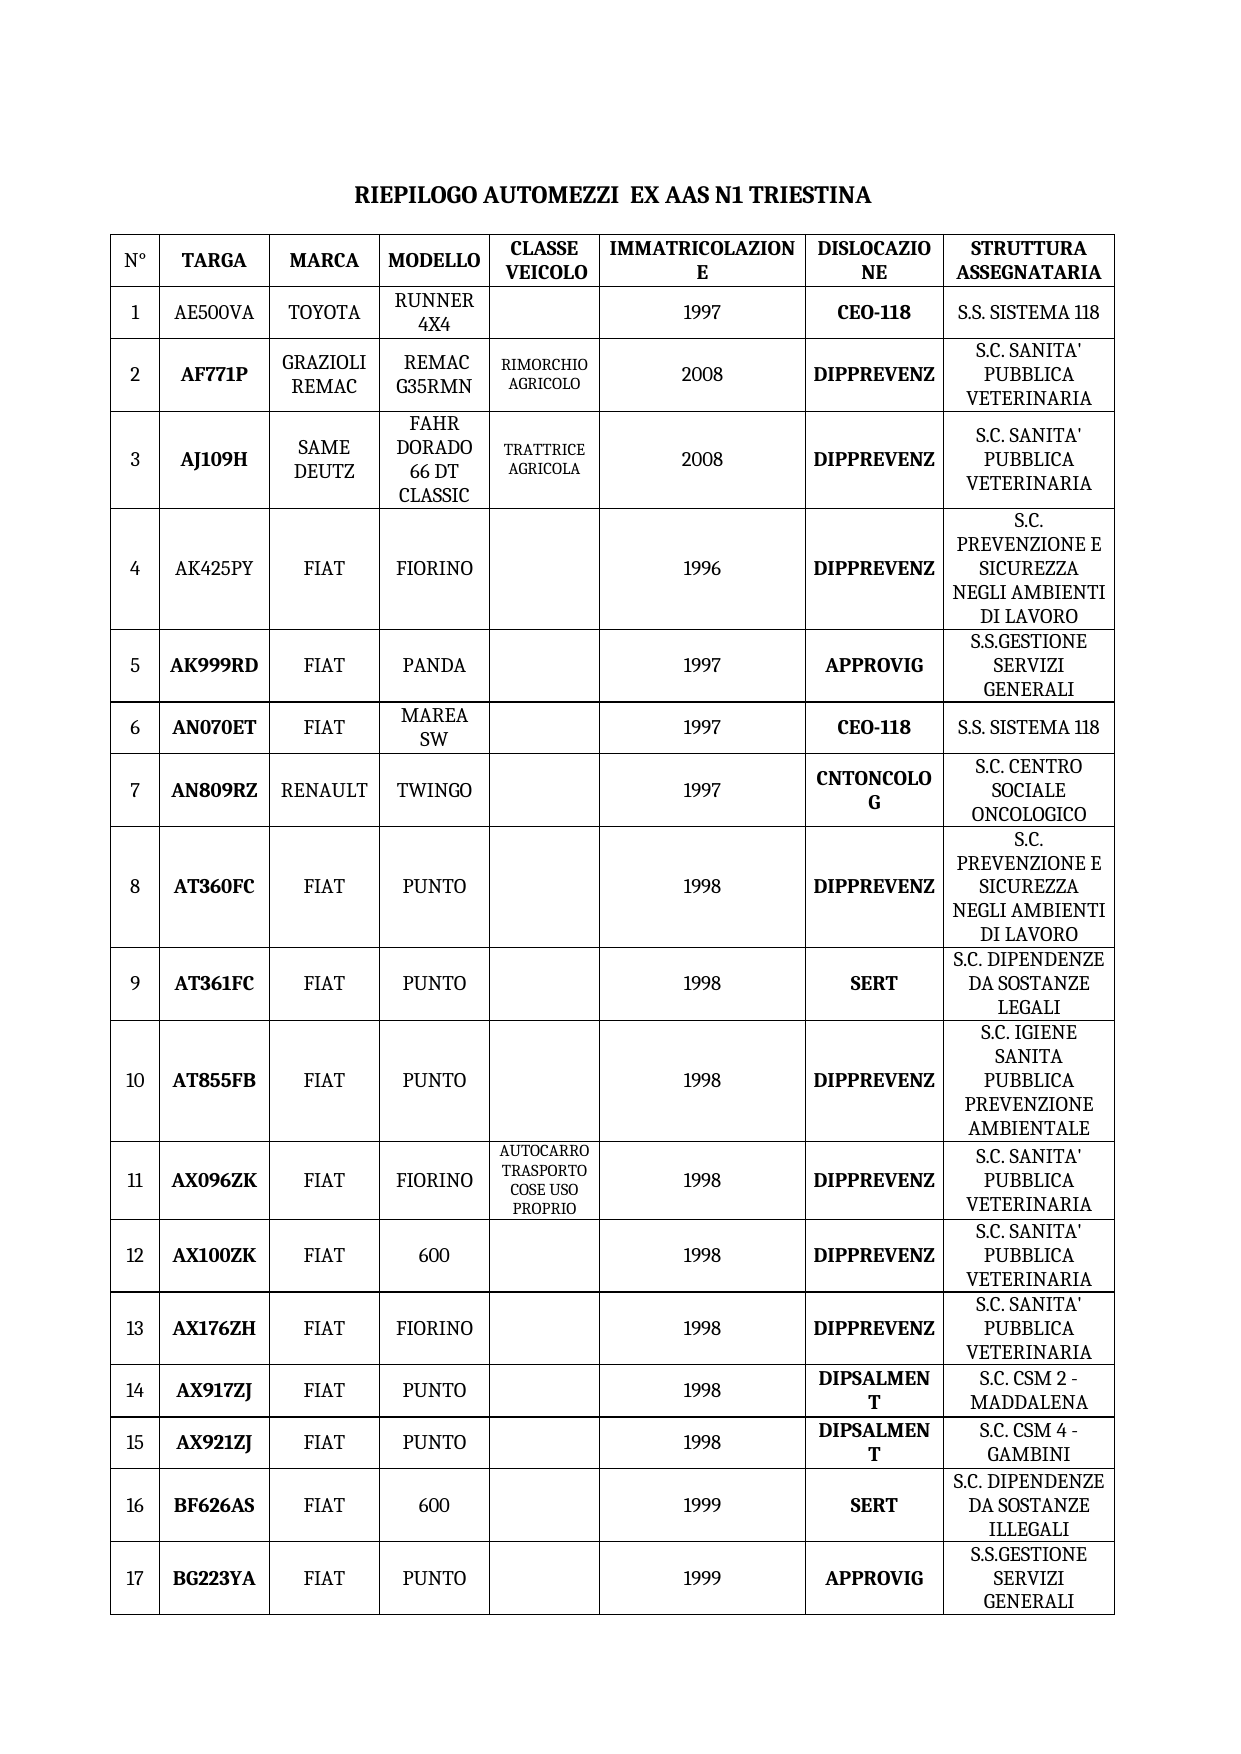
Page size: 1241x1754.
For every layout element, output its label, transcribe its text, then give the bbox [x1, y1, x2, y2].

table_cell PUNTO [380, 1542, 489, 1614]
table_cell 13 [111, 1293, 159, 1364]
table_cell DIPSALMENT [806, 1418, 943, 1468]
table_cell FIAT [270, 1542, 379, 1614]
table_cell [490, 703, 599, 753]
table_cell 5 [111, 630, 159, 701]
table_cell AX096ZK [160, 1142, 269, 1218]
table_cell AUTOCARRO TRASPORTO COSE USO PROPRIO [490, 1142, 599, 1218]
table_cell S.C. CSM 4 - GAMBINI [944, 1418, 1114, 1468]
table_cell PUNTO [380, 1021, 489, 1141]
table_cell SERT [806, 948, 943, 1020]
table_cell [490, 827, 599, 947]
table_cell TWINGO [380, 754, 489, 826]
table_cell 6 [111, 703, 159, 753]
table_cell MARCA [270, 235, 379, 286]
table_cell 2008 [600, 339, 805, 411]
table_cell DIPPREVENZ [806, 827, 943, 947]
table_cell [490, 1418, 599, 1468]
table_cell SAME DEUTZ [270, 412, 379, 508]
table_cell 1997 [600, 703, 805, 753]
table_cell AK425PY [160, 509, 269, 628]
table_cell 1996 [600, 509, 805, 628]
table_cell AX917ZJ [160, 1365, 269, 1416]
table_cell S.C. SANITA' PUBBLICA VETERINARIA [944, 1220, 1114, 1291]
table_cell 1997 [600, 630, 805, 701]
table_cell CNTONCOLOG [806, 754, 943, 826]
table_cell 10 [111, 1021, 159, 1141]
table_cell FIORINO [380, 1293, 489, 1364]
table_cell AK999RD [160, 630, 269, 701]
table_cell 1997 [600, 754, 805, 826]
table_cell AF771P [160, 339, 269, 411]
table_cell 16 [111, 1469, 159, 1541]
table_cell AX176ZH [160, 1293, 269, 1364]
table_cell AT855FB [160, 1021, 269, 1141]
table_cell 9 [111, 948, 159, 1020]
table_cell FIAT [270, 1293, 379, 1364]
table_cell FIAT [270, 703, 379, 753]
table_cell FIAT [270, 948, 379, 1020]
table_cell S.C. CSM 2 - MADDALENA [944, 1365, 1114, 1416]
table_cell S.C. PREVENZIONE E SICUREZZA NEGLI AMBIENTI DI LAVORO [944, 509, 1114, 628]
table_cell DIPPREVENZ [806, 509, 943, 628]
table_cell DISLOCAZIONE [806, 235, 943, 286]
table_cell 4 [111, 509, 159, 628]
table_cell FIAT [270, 509, 379, 628]
table_cell AN809RZ [160, 754, 269, 826]
table_cell AX100ZK [160, 1220, 269, 1291]
table_cell [490, 509, 599, 628]
table_cell [490, 754, 599, 826]
table_cell S.S. SISTEMA 118 [944, 703, 1114, 753]
table_cell [490, 1220, 599, 1291]
table_cell DIPPREVENZ [806, 339, 943, 411]
table_cell TARGA [160, 235, 269, 286]
table_cell FIAT [270, 827, 379, 947]
table_cell FIAT [270, 1220, 379, 1291]
table_cell 11 [111, 1142, 159, 1218]
table_cell S.C. DIPENDENZE DA SOSTANZE ILLEGALI [944, 1469, 1114, 1541]
table_cell DIPPREVENZ [806, 412, 943, 508]
table_cell FIAT [270, 1418, 379, 1468]
table_cell [490, 1021, 599, 1141]
table_cell AT361FC [160, 948, 269, 1020]
table_cell MAREA SW [380, 703, 489, 753]
table_cell 1997 [600, 287, 805, 338]
table_cell [490, 1293, 599, 1364]
table_cell MODELLO [380, 235, 489, 286]
table_cell 12 [111, 1220, 159, 1291]
table_cell FIORINO [380, 1142, 489, 1218]
table_cell DIPPREVENZ [806, 1142, 943, 1218]
table_cell GRAZIOLI REMAC [270, 339, 379, 411]
table_cell AX921ZJ [160, 1418, 269, 1468]
table_cell PUNTO [380, 1418, 489, 1468]
table_cell SERT [806, 1469, 943, 1541]
table_cell [490, 1469, 599, 1541]
table_cell REMAC G35RMN [380, 339, 489, 411]
table_cell BF626AS [160, 1469, 269, 1541]
table_cell S.C. SANITA' PUBBLICA VETERINARIA [944, 1293, 1114, 1364]
table_cell AJ109H [160, 412, 269, 508]
table_cell 14 [111, 1365, 159, 1416]
table_cell 2 [111, 339, 159, 411]
table_cell AT360FC [160, 827, 269, 947]
table_cell S.C. CENTRO SOCIALE ONCOLOGICO [944, 754, 1114, 826]
table_cell PANDA [380, 630, 489, 701]
table_cell [490, 630, 599, 701]
table_cell 1 [111, 287, 159, 338]
table_cell CEO-118 [806, 287, 943, 338]
table_cell S.S. SISTEMA 118 [944, 287, 1114, 338]
table_cell 8 [111, 827, 159, 947]
table_cell STRUTTURA ASSEGNATARIA [944, 235, 1114, 286]
table_cell FAHR DORADO 66 DT CLASSIC [380, 412, 489, 508]
table_cell TRATTRICE AGRICOLA [490, 412, 599, 508]
table_cell FIAT [270, 1142, 379, 1218]
table_cell 15 [111, 1418, 159, 1468]
table_cell FIAT [270, 1365, 379, 1416]
table_cell FIAT [270, 1469, 379, 1541]
table_cell PUNTO [380, 827, 489, 947]
table_cell S.C. IGIENE SANITA PUBBLICA PREVENZIONE AMBIENTALE [944, 1021, 1114, 1141]
table_cell PUNTO [380, 1365, 489, 1416]
table_cell N° [111, 235, 159, 286]
table_cell [490, 948, 599, 1020]
table_cell 1998 [600, 948, 805, 1020]
table_cell AE500VA [160, 287, 269, 338]
table_cell DIPPREVENZ [806, 1293, 943, 1364]
table_cell 1998 [600, 1418, 805, 1468]
table_cell S.C. SANITA' PUBBLICA VETERINARIA [944, 412, 1114, 508]
table_cell RUNNER 4X4 [380, 287, 489, 338]
table_cell BG223YA [160, 1542, 269, 1614]
table_cell [490, 287, 599, 338]
table_cell 7 [111, 754, 159, 826]
table_cell S.S.GESTIONE SERVIZI GENERALI [944, 630, 1114, 701]
table_cell RENAULT [270, 754, 379, 826]
table_cell PUNTO [380, 948, 489, 1020]
table_cell 1998 [600, 1142, 805, 1218]
table_cell [490, 1365, 599, 1416]
table_cell 3 [111, 412, 159, 508]
table_cell FIAT [270, 630, 379, 701]
table_cell FIORINO [380, 509, 489, 628]
table_cell DIPSALMENT [806, 1365, 943, 1416]
table_cell FIAT [270, 1021, 379, 1141]
table_cell 17 [111, 1542, 159, 1614]
table_cell S.C. PREVENZIONE E SICUREZZA NEGLI AMBIENTI DI LAVORO [944, 827, 1114, 947]
table_cell 2008 [600, 412, 805, 508]
table_cell S.C. DIPENDENZE DA SOSTANZE LEGALI [944, 948, 1114, 1020]
table_cell RIMORCHIO AGRICOLO [490, 339, 599, 411]
table_cell 600 [380, 1220, 489, 1291]
table_header RIEPILOGO AUTOMEZZI EX AAS N1 TRIESTINA [111, 181, 1115, 234]
table_cell 1998 [600, 827, 805, 947]
table_cell AN070ET [160, 703, 269, 753]
table_cell 1998 [600, 1220, 805, 1291]
table_cell S.C. SANITA' PUBBLICA VETERINARIA [944, 1142, 1114, 1218]
table_cell [490, 1542, 599, 1614]
table_cell 1998 [600, 1293, 805, 1364]
table_cell APPROVIG [806, 1542, 943, 1614]
table_cell DIPPREVENZ [806, 1021, 943, 1141]
table_cell S.C. SANITA' PUBBLICA VETERINARIA [944, 339, 1114, 411]
table_cell 1998 [600, 1365, 805, 1416]
table_cell DIPPREVENZ [806, 1220, 943, 1291]
table_cell CLASSE VEICOLO [490, 235, 599, 286]
table_cell 1999 [600, 1469, 805, 1541]
table_cell CEO-118 [806, 703, 943, 753]
table_cell 600 [380, 1469, 489, 1541]
table_cell TOYOTA [270, 287, 379, 338]
table_cell 1998 [600, 1021, 805, 1141]
table_cell IMMATRICOLAZIONE [600, 235, 805, 286]
table_cell 1999 [600, 1542, 805, 1614]
table_cell APPROVIG [806, 630, 943, 701]
table_cell S.S.GESTIONE SERVIZI GENERALI [944, 1542, 1114, 1614]
